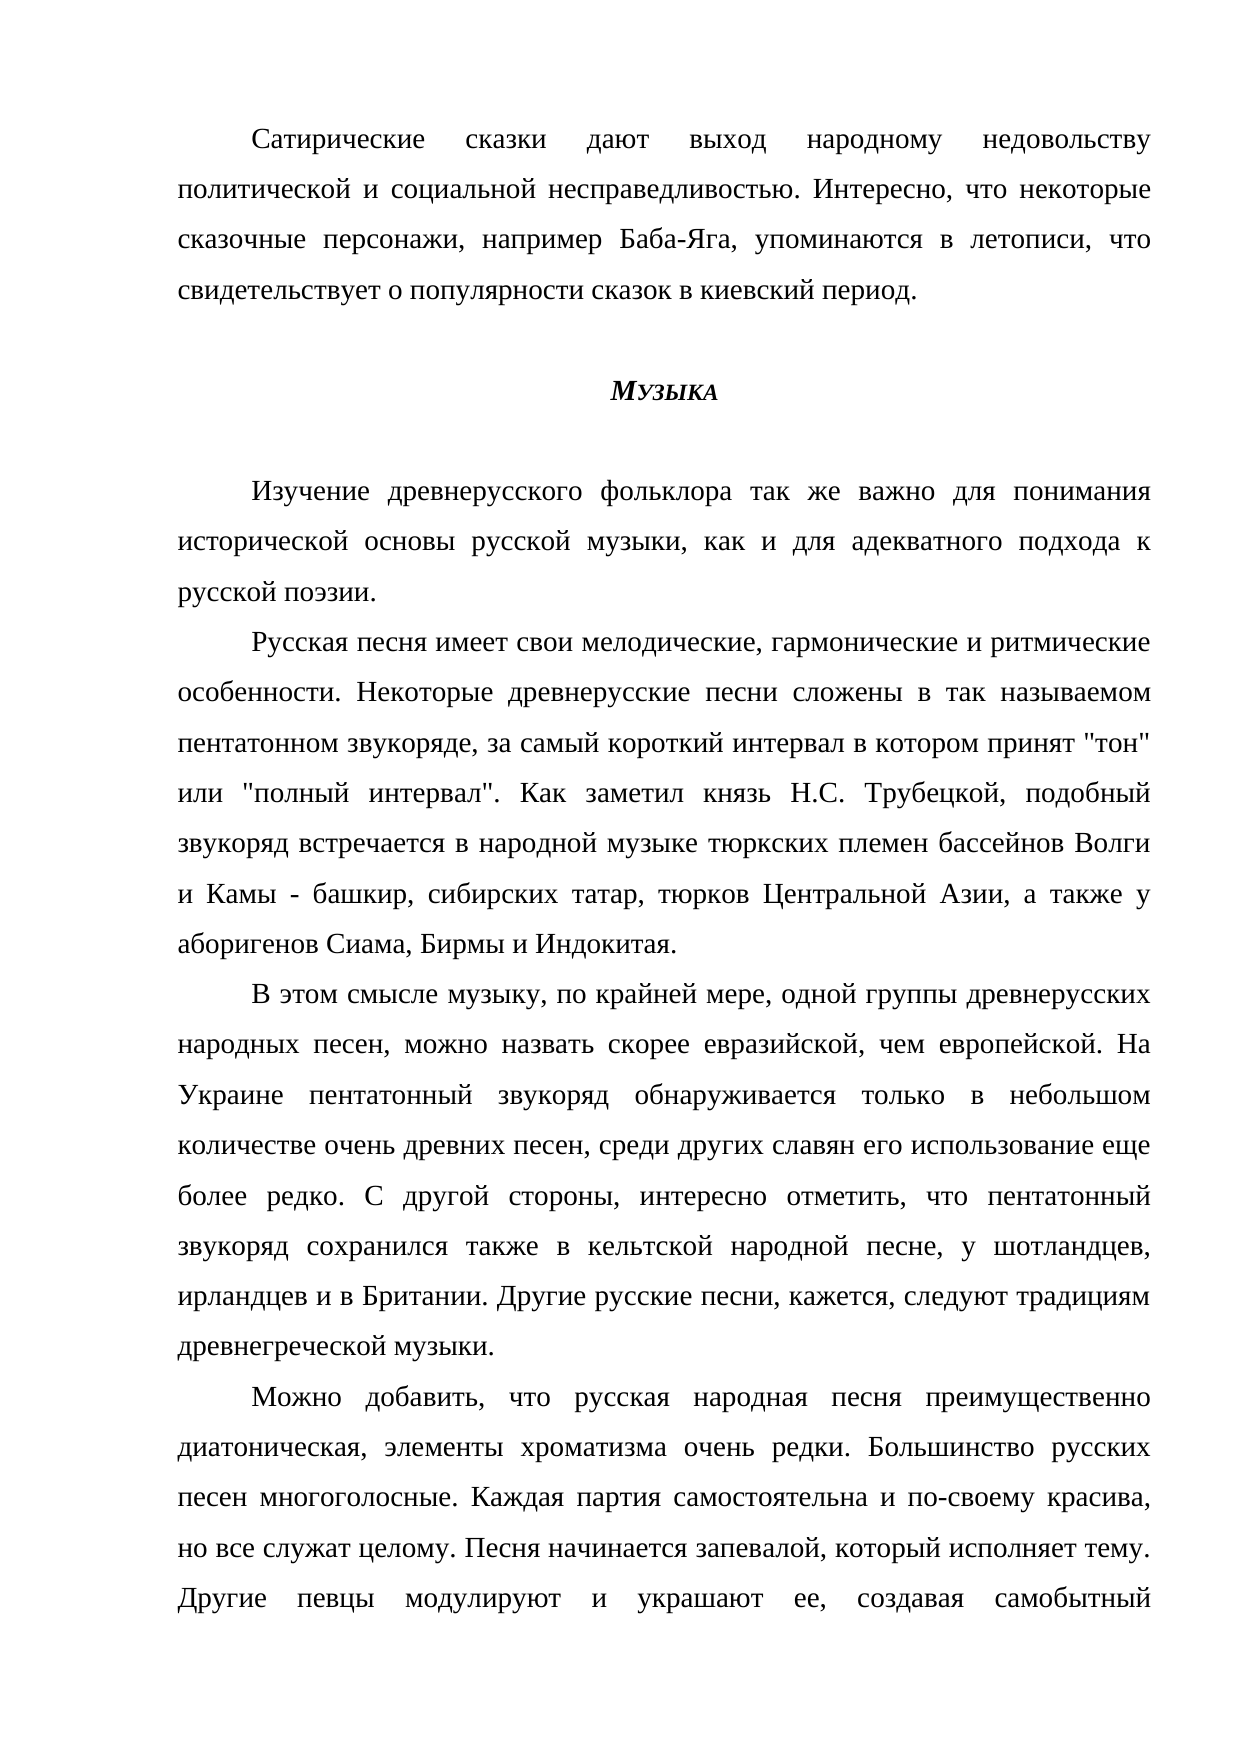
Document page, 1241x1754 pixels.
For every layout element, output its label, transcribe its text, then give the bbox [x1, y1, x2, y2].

text В этом смысле музыку, по крайней мере, одной группы древнерусских народных песен, можно назвать скорее евразийской, чем европейской. На Украине пентатонный звукоряд обнаруживается только в небольшом количестве очень древних песен, среди других славян его использование еще более редко. С другой стороны, интересно отметить, что пентатонный звукоряд сохранился также в кельтской народной песне, у шотландцев, ирландцев и в Британии. Другие русские песни, кажется, следуют традициям древнегреческой музыки. [177, 976, 1152, 1362]
text Сатирические сказки дают выход народному недовольству политической и социальной несправедливостью. Интересно, что некоторые сказочные персонажи, например Баба-Яга, упоминаются в летописи, что свидетельствует о популярности сказок в киевский период. [177, 121, 1152, 306]
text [177, 1379, 1152, 1614]
subtitle Музыка [177, 373, 1152, 406]
text Русская песня имеет свои мелодические, гармонические и ритмические особенности. Некоторые древнерусские песни сложены в так называемом пентатонном звукоряде, за самый короткий интервал в котором принят "тон" или "полный интервал". Как заметил князь Н.С. Трубецкой, подобный звукоряд встречается в народной музыке тюркских племен бассейнов Волги и Камы - башкир, сибирских татар, тюрков Центральной Азии, а также у аборигенов Сиама, Бирмы и Индокитая. [177, 624, 1152, 959]
text Изучение древнерусского фольклора так же важно для понимания исторической основы русской музыки, как и для адекватного подхода к русской поэзии. [177, 473, 1152, 607]
